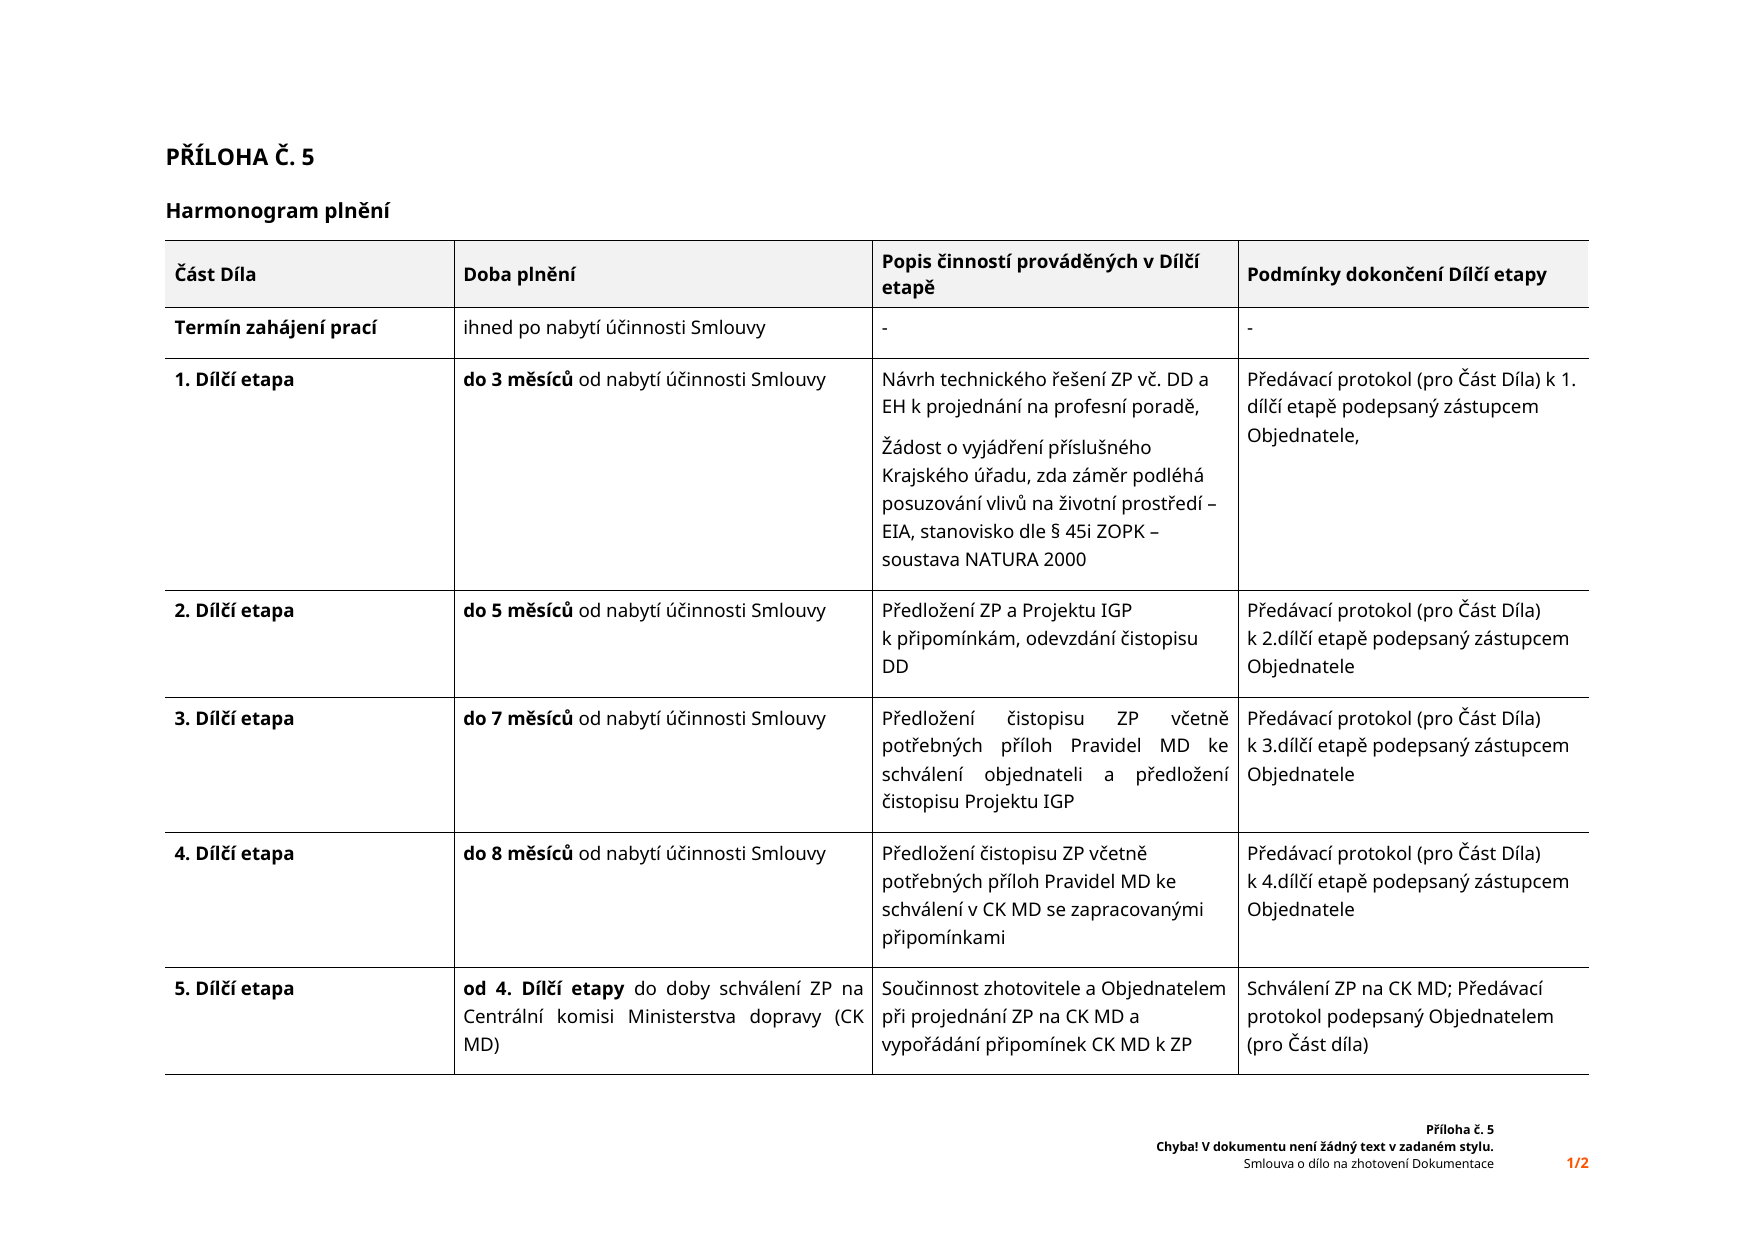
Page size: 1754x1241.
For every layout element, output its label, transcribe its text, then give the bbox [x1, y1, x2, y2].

table_cell Předávací protokol (pro Část Díla) k 1. dílčí etapě podepsaný zástupcem Objednatele, [1239, 359, 1588, 589]
table_cell do 5 měsíců od nabytí účinnosti Smlouvy [455, 591, 872, 697]
table_cell Předávací protokol (pro Část Díla) k 3.dílčí etapě podepsaný zástupcem Objednatele [1239, 698, 1588, 832]
table_cell 3. Dílčí etapa [165, 698, 454, 832]
table_cell 5. Dílčí etapa [165, 968, 454, 1074]
table_cell do 8 měsíců od nabytí účinnosti Smlouvy [455, 833, 872, 967]
table_header Doba plnění [455, 241, 872, 307]
table_cell do 3 měsíců od nabytí účinnosti Smlouvy [455, 359, 872, 589]
table_cell Návrh technického řešení ZP vč. DD a EH k projednání na profesní poradě, Žádost o vyjádření příslušného Krajského úřadu, zda záměr podléhá posuzování vlivů na životní prostředí – EIA, stanovisko dle § 45i ZOPK – soustava NATURA 2000 [873, 359, 1238, 589]
table_cell ihned po nabytí účinnosti Smlouvy [455, 308, 872, 358]
table_header Podmínky dokončení Dílčí etapy [1239, 241, 1588, 307]
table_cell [873, 968, 1238, 1074]
text Harmonogram plnění [165, 197, 1588, 225]
table_cell 2. Dílčí etapa [165, 591, 454, 697]
table_cell - [1239, 308, 1588, 358]
table_cell - [873, 308, 1238, 358]
table_cell do 7 měsíců od nabytí účinnosti Smlouvy [455, 698, 872, 832]
table_cell Předávací protokol (pro Část Díla) k 2.dílčí etapě podepsaný zástupcem Objednatele [1239, 591, 1588, 697]
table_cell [1239, 968, 1588, 1074]
table_cell Termín zahájení prací [165, 308, 454, 358]
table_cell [455, 968, 872, 1074]
table_header Popis činností prováděných v Dílčí etapě [873, 241, 1238, 307]
table_cell Předložení čistopisu ZP včetně potřebných příloh Pravidel MD ke schválení v CK MD se zapracovanými připomínkami [873, 833, 1238, 967]
table_cell Předávací protokol (pro Část Díla) k 4.dílčí etapě podepsaný zástupcem Objednatele [1239, 833, 1588, 967]
table_cell Předložení ZP a Projektu IGP k připomínkám, odevzdání čistopisu DD [873, 591, 1238, 697]
table_cell 1. Dílčí etapa [165, 359, 454, 589]
text Příloha č. 5 [165, 141, 1588, 173]
table_header Část Díla [165, 241, 454, 307]
table_cell Předložení čistopisu ZP včetně potřebných příloh Pravidel MD ke schválení objednateli a předložení čistopisu Projektu IGP [873, 698, 1238, 832]
table_cell 4. Dílčí etapa [165, 833, 454, 967]
